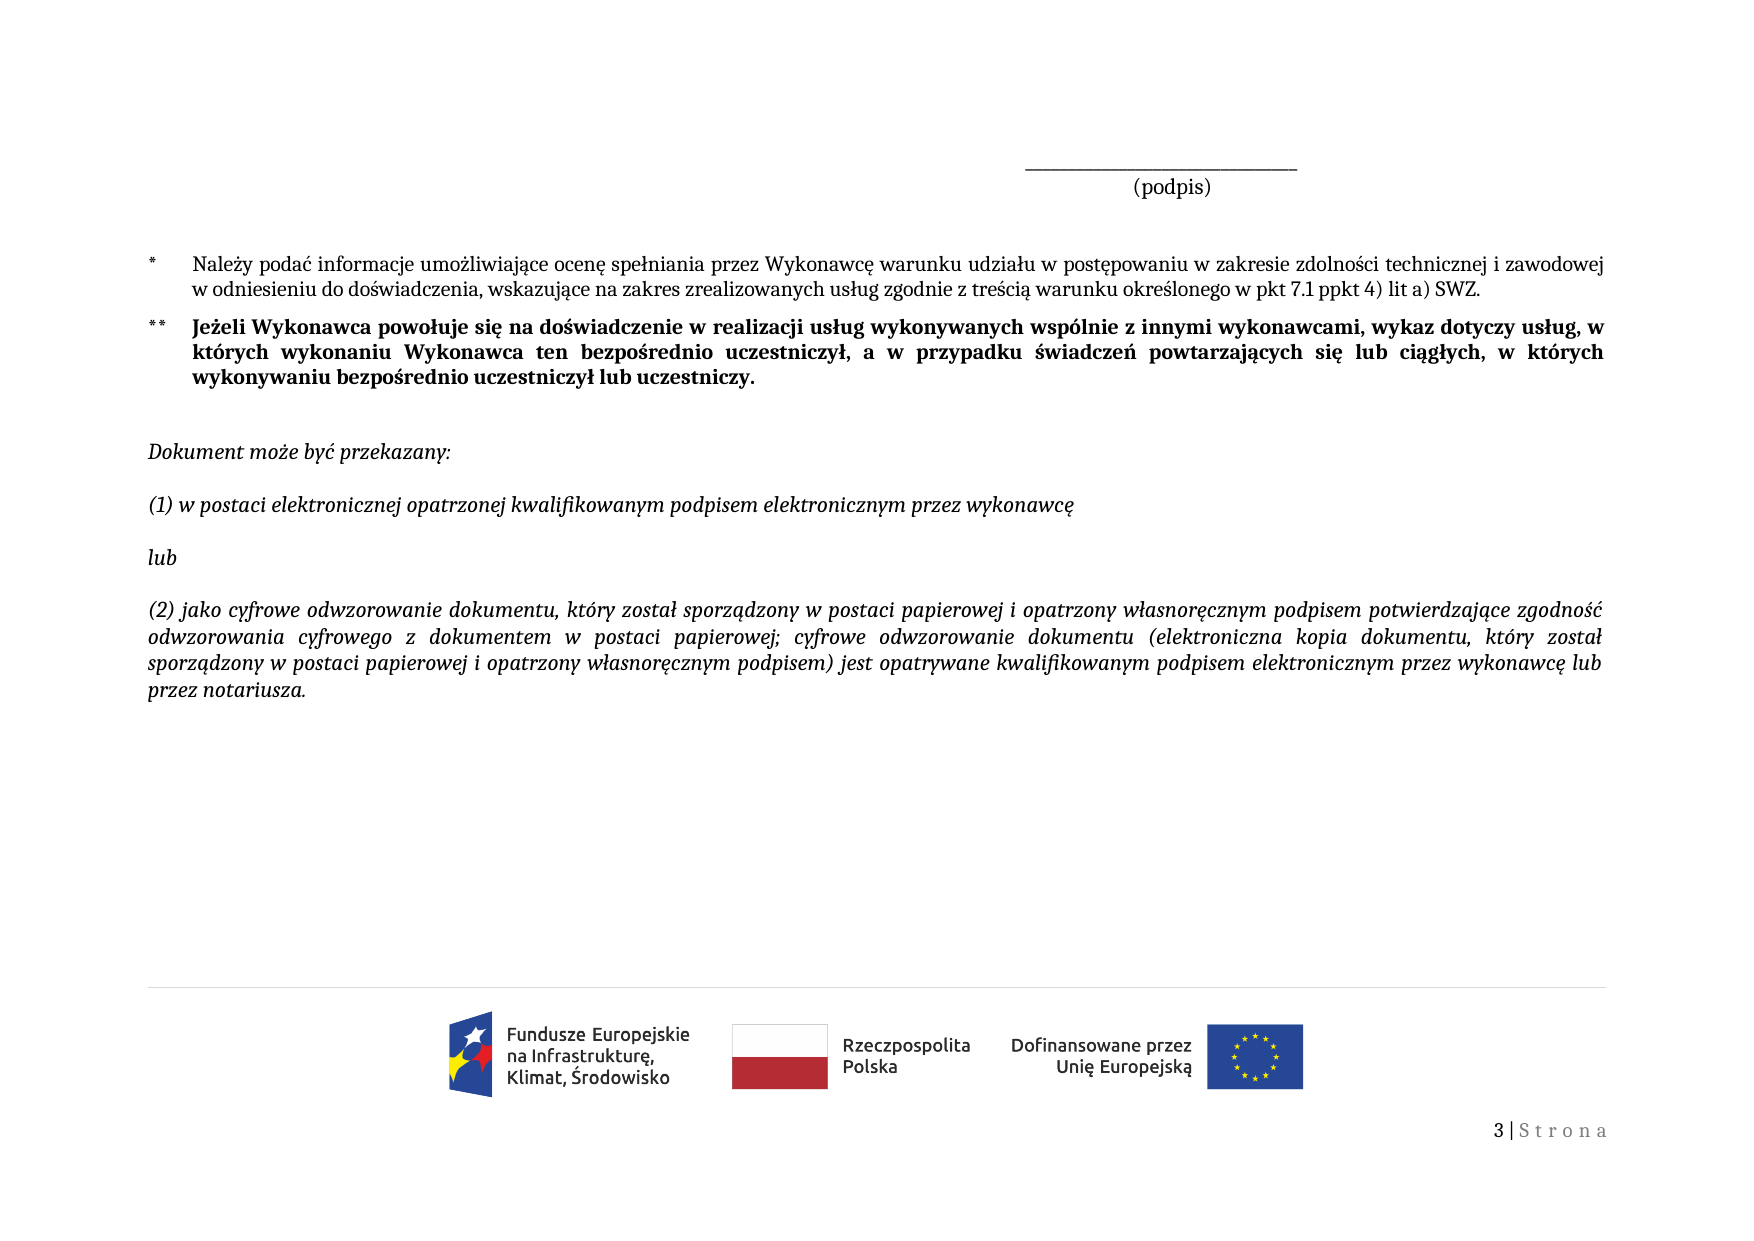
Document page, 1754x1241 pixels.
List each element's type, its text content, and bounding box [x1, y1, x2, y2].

text * Należy podać informacje umożliwiające ocenę spełniania przez Wykonawcę warunku udziału w postępowaniu w zakresie zdolności technicznej i zawodowej w odniesieniu do doświadczenia, wskazujące na zakres zrealizowanych usług zgodnie z treścią warunku określonego w pkt 7.1 ppkt 4) lit a) SWZ. [148, 252, 1606, 302]
picture [428, 989, 1326, 1119]
text ________________________________ (podpis) [738, 148, 1606, 200]
text Dokument może być przekazany: (1) w postaci elektronicznej opatrzonej kwalifikowanym podpisem elektronicznym przez wykonawcę lub (2) jako cyfrowe odwzorowanie dokumentu, który został sporządzony w postaci papierowej i opatrzony własnoręcznym podpisem potwierdzające zgodność odwzorowania cyfrowego z dokumentem w postaci papierowej; cyfrowe odwzorowanie dokumentu (elektroniczna kopia dokumentu, który został sporządzony w postaci papierowej i opatrzony własnoręcznym podpisem) jest opatrywane kwalifikowanym podpisem elektronicznym przez wykonawcę lub przez notariusza. [148, 439, 1606, 703]
text ** Jeżeli Wykonawca powołuje się na doświadczenie w realizacji usług wykonywanych wspólnie z innymi wykonawcami, wykaz dotyczy usług, w których wykonaniu Wykonawca ten bezpośrednio uczestniczył, a w przypadku świadczeń powtarzających się lub ciągłych, w których wykonywaniu bezpośrednio uczestniczył lub uczestniczy. [148, 314, 1606, 390]
